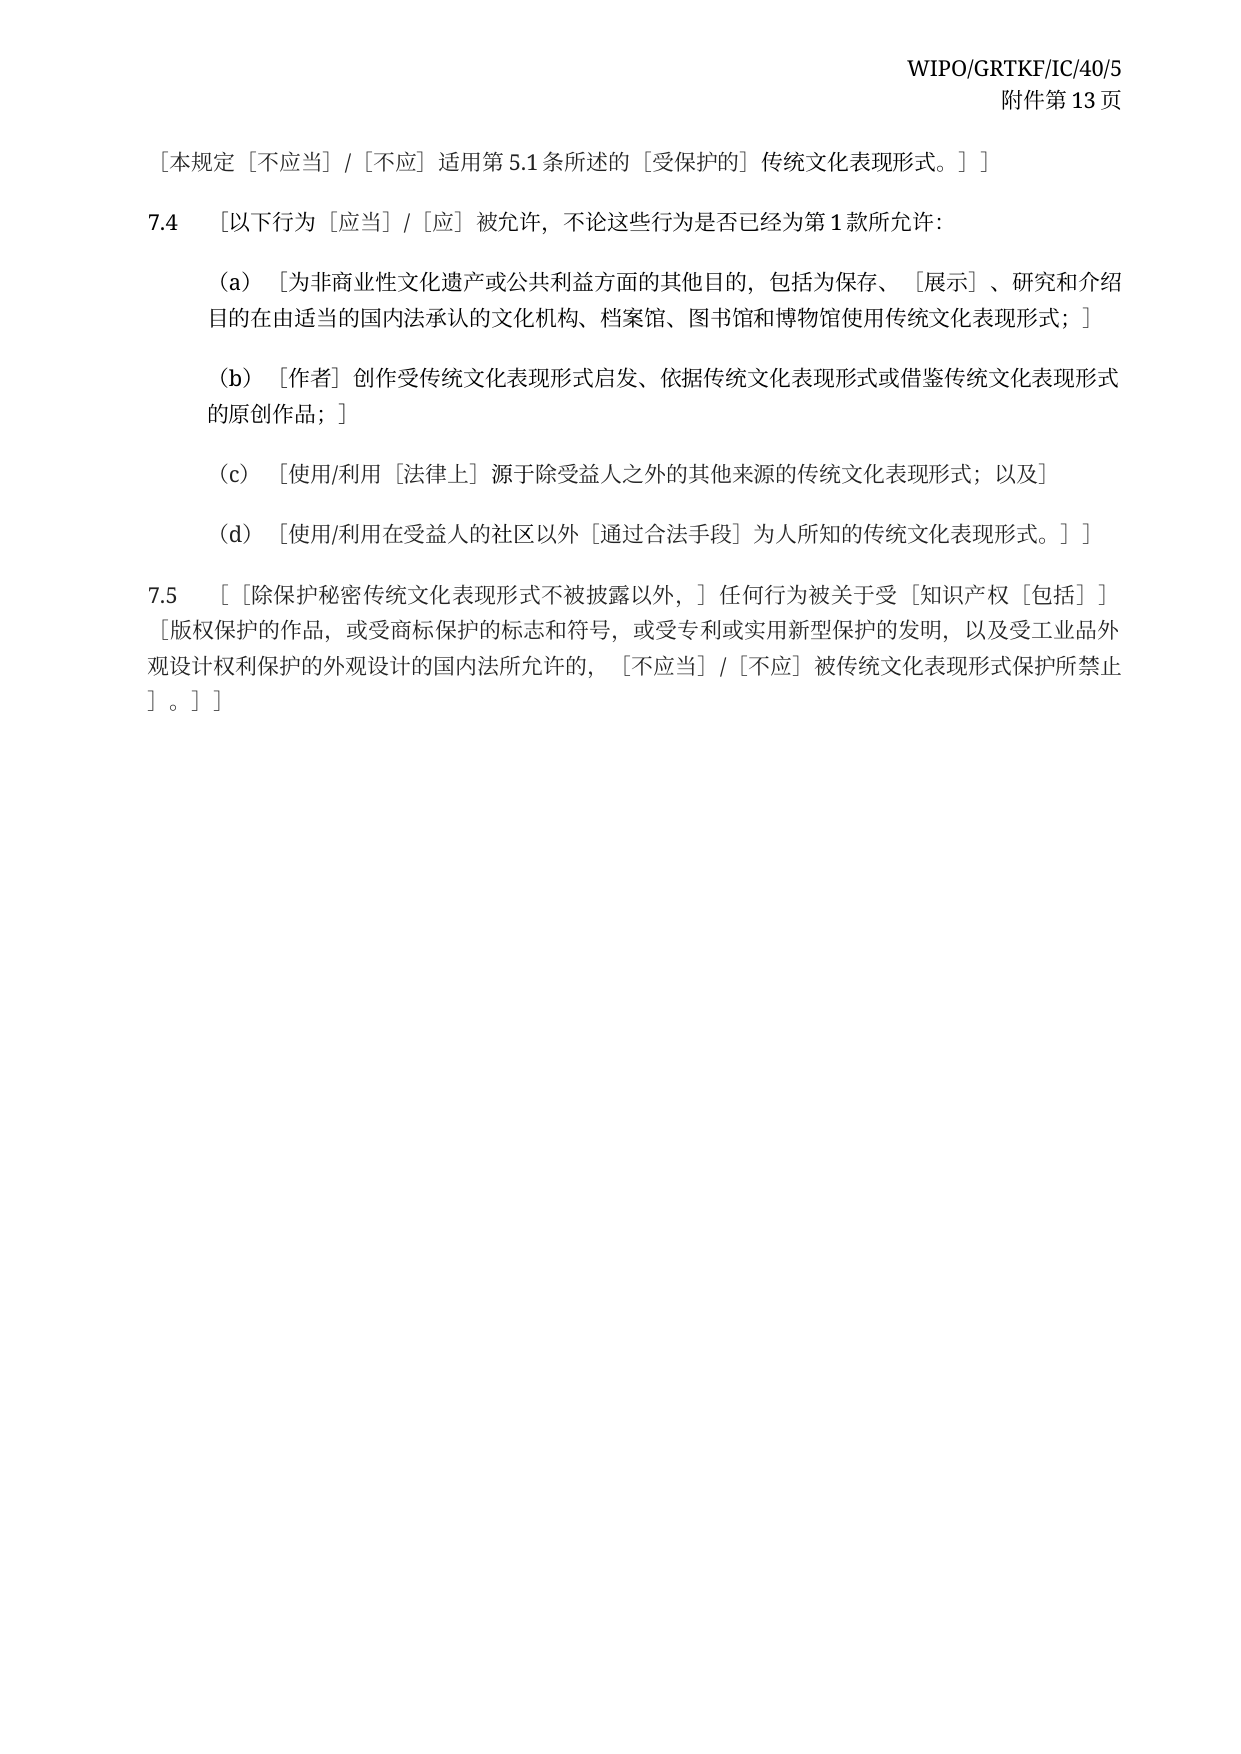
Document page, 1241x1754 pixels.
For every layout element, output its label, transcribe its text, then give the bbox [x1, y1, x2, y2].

text 7.4 ［以下行为［应当］/［应］被允许，不论这些行为是否已经为第1款所允许： [148, 201, 1122, 237]
text （d） ［使用/利用在受益人的社区以外［通过合法手段］为人所知的传统文化表现形式。］］ [207, 514, 1122, 549]
text （a） ［为非商业性文化遗产或公共利益方面的其他目的，包括为保存、［展示］、研究和介绍目的在由适当的国内法承认的文化机构、档案馆、图书馆和博物馆使用传统文化表现形式；］ [207, 262, 1122, 332]
text （c） ［使用/利用［法律上］源于除受益人之外的其他来源的传统文化表现形式；以及］ [207, 453, 1122, 489]
text （b） ［作者］创作受传统文化表现形式启发、依据传统文化表现形式或借鉴传统文化表现形式的原创作品；］ [207, 357, 1122, 428]
text ［本规定［不应当］/［不应］适用第5.1条所述的［受保护的］传统文化表现形式。］］ [148, 141, 1122, 176]
text 7.5 ［［除保护秘密传统文化表现形式不被披露以外，］任何行为被关于受［知识产权［包括］］［版权保护的作品，或受商标保护的标志和符号，或受专利或实用新型保护的发明，以及受工业品外观设计权利保护的外观设计的国内法所允许的，［不应当］/［不应］被传统文化表现形式保护所禁止］。］］ [148, 574, 1122, 716]
